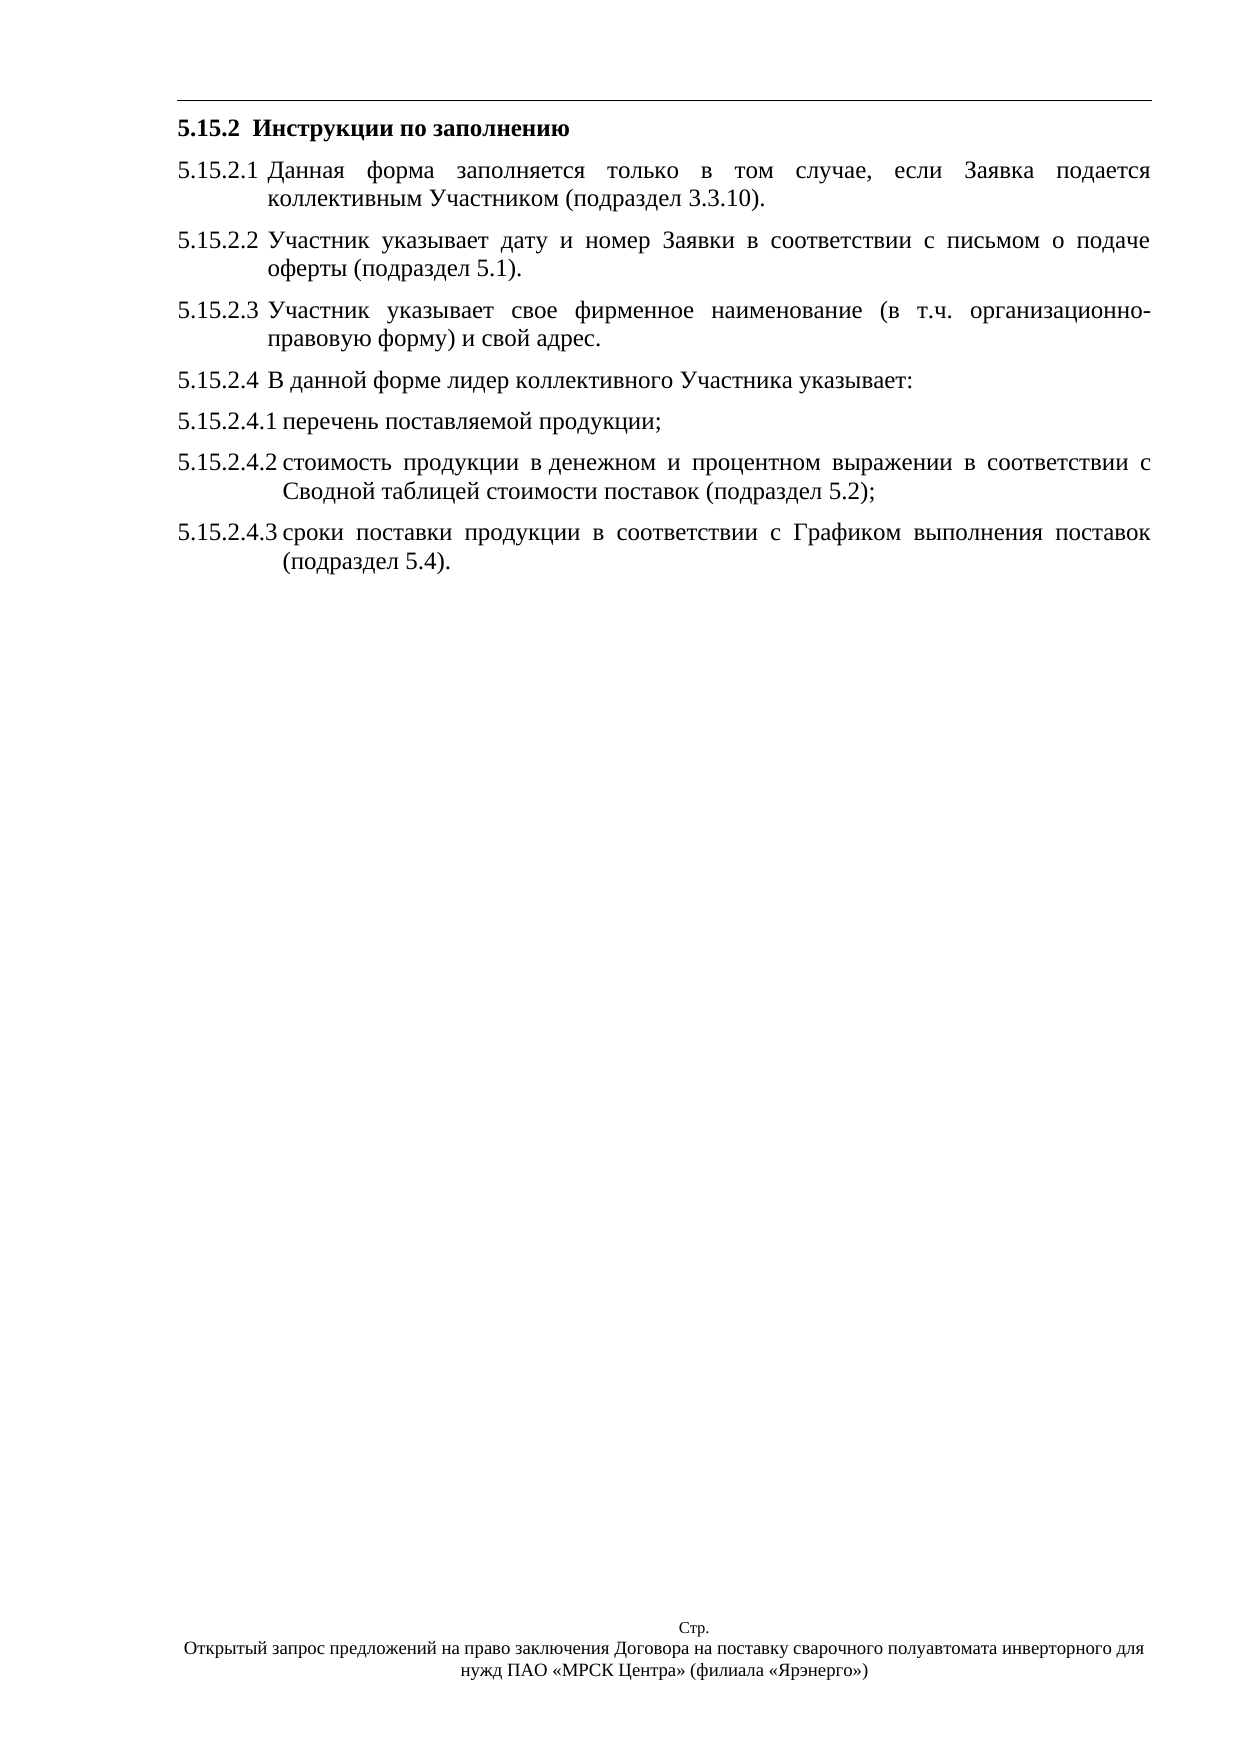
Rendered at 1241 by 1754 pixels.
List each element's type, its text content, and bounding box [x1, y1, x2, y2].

subtitle Инструкции по заполнению [177, 113, 1152, 142]
list Данная форма заполняется только в том случае, если Заявка подается коллективным Участником (подраздел 3.3.10). [177, 155, 1152, 212]
list сроки поставки продукции в соответствии с Графиком выполнения поставок (подраздел 5.4). [177, 517, 1152, 575]
list стоимость продукции в денежном и процентном выражении в соответствии с Сводной таблицей стоимости поставок (подраздел 5.2); [177, 447, 1152, 505]
list Участник указывает дату и номер Заявки в соответствии с письмом о подаче оферты (подраздел 5.1). [177, 225, 1152, 282]
list Участник указывает свое фирменное наименование (в т.ч. организационно-правовую форму) и свой адрес. [177, 295, 1152, 352]
list В данной форме лидер коллективного Участника указывает: [177, 365, 1152, 393]
list перечень поставляемой продукции; [177, 406, 1152, 435]
